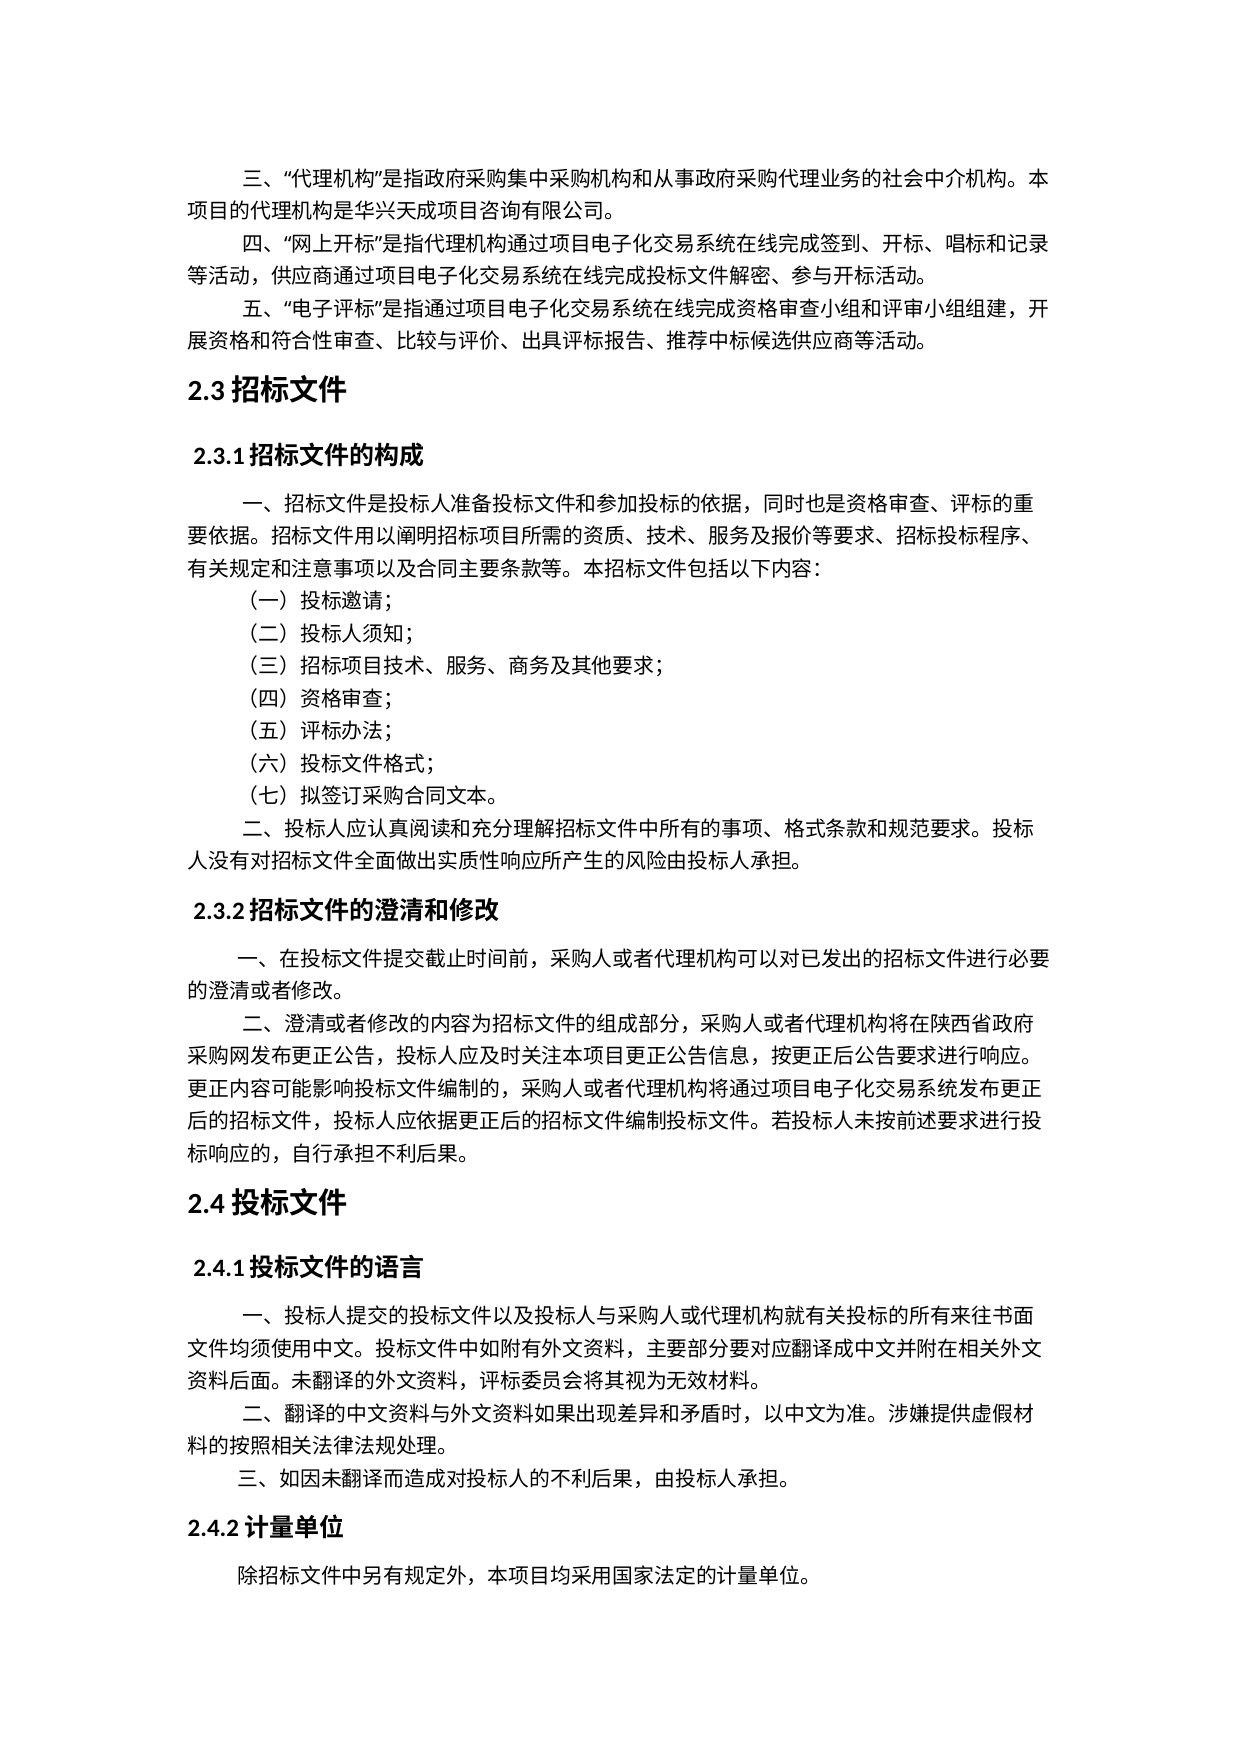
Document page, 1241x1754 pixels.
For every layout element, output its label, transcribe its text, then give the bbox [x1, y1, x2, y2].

text 2.3.2招标文件的澄清和修改 [187, 877, 1053, 942]
text 二、翻译的中文资料与外文资料如果出现差异和矛盾时，以中文为准。涉嫌提供虚假材料的按照相关法律法规处理。 [187, 1397, 1053, 1462]
text （二）投标人须知； [187, 617, 1053, 649]
text 2.4.2计量单位 [187, 1494, 1053, 1559]
text 三、“代理机构”是指政府采购集中采购机构和从事政府采购代理业务的社会中介机构。本项目的代理机构是华兴天成项目咨询有限公司。 [187, 162, 1053, 227]
text （五）评标办法； [187, 714, 1053, 747]
text 三、如因未翻译而造成对投标人的不利后果，由投标人承担。 [187, 1462, 1053, 1494]
text 五、“电子评标”是指通过项目电子化交易系统在线完成资格审查小组和评审小组组建，开展资格和符合性审查、比较与评价、出具评标报告、推荐中标候选供应商等活动。 [187, 292, 1053, 357]
text 2.3招标文件 [187, 357, 1053, 422]
text （一）投标邀请； [187, 584, 1053, 617]
text （四）资格审查； [187, 682, 1053, 714]
text 四、“网上开标”是指代理机构通过项目电子化交易系统在线完成签到、开标、唱标和记录等活动，供应商通过项目电子化交易系统在线完成投标文件解密、参与开标活动。 [187, 227, 1053, 292]
text 2.4投标文件 [187, 1169, 1053, 1234]
text 除招标文件中另有规定外，本项目均采用国家法定的计量单位。 [187, 1559, 1053, 1592]
text （七）拟签订采购合同文本。 [187, 779, 1053, 812]
text （三）招标项目技术、服务、商务及其他要求； [187, 649, 1053, 682]
text 2.3.1招标文件的构成 [187, 422, 1053, 487]
text 2.4.1投标文件的语言 [187, 1234, 1053, 1299]
text 一、投标人提交的投标文件以及投标人与采购人或代理机构就有关投标的所有来往书面文件均须使用中文。投标文件中如附有外文资料，主要部分要对应翻译成中文并附在相关外文资料后面。未翻译的外文资料，评标委员会将其视为无效材料。 [187, 1299, 1053, 1397]
text （六）投标文件格式； [187, 747, 1053, 779]
text 二、澄清或者修改的内容为招标文件的组成部分，采购人或者代理机构将在陕西省政府采购网发布更正公告，投标人应及时关注本项目更正公告信息，按更正后公告要求进行响应。更正内容可能影响投标文件编制的，采购人或者代理机构将通过项目电子化交易系统发布更正后的招标文件，投标人应依据更正后的招标文件编制投标文件。若投标人未按前述要求进行投标响应的，自行承担不利后果。 [187, 1007, 1053, 1169]
text 一、在投标文件提交截止时间前，采购人或者代理机构可以对已发出的招标文件进行必要的澄清或者修改。 [187, 942, 1053, 1007]
text 二、投标人应认真阅读和充分理解招标文件中所有的事项、格式条款和规范要求。投标人没有对招标文件全面做出实质性响应所产生的风险由投标人承担。 [187, 812, 1053, 877]
text 一、招标文件是投标人准备投标文件和参加投标的依据，同时也是资格审查、评标的重要依据。招标文件用以阐明招标项目所需的资质、技术、服务及报价等要求、招标投标程序、有关规定和注意事项以及合同主要条款等。本招标文件包括以下内容： [187, 487, 1053, 584]
